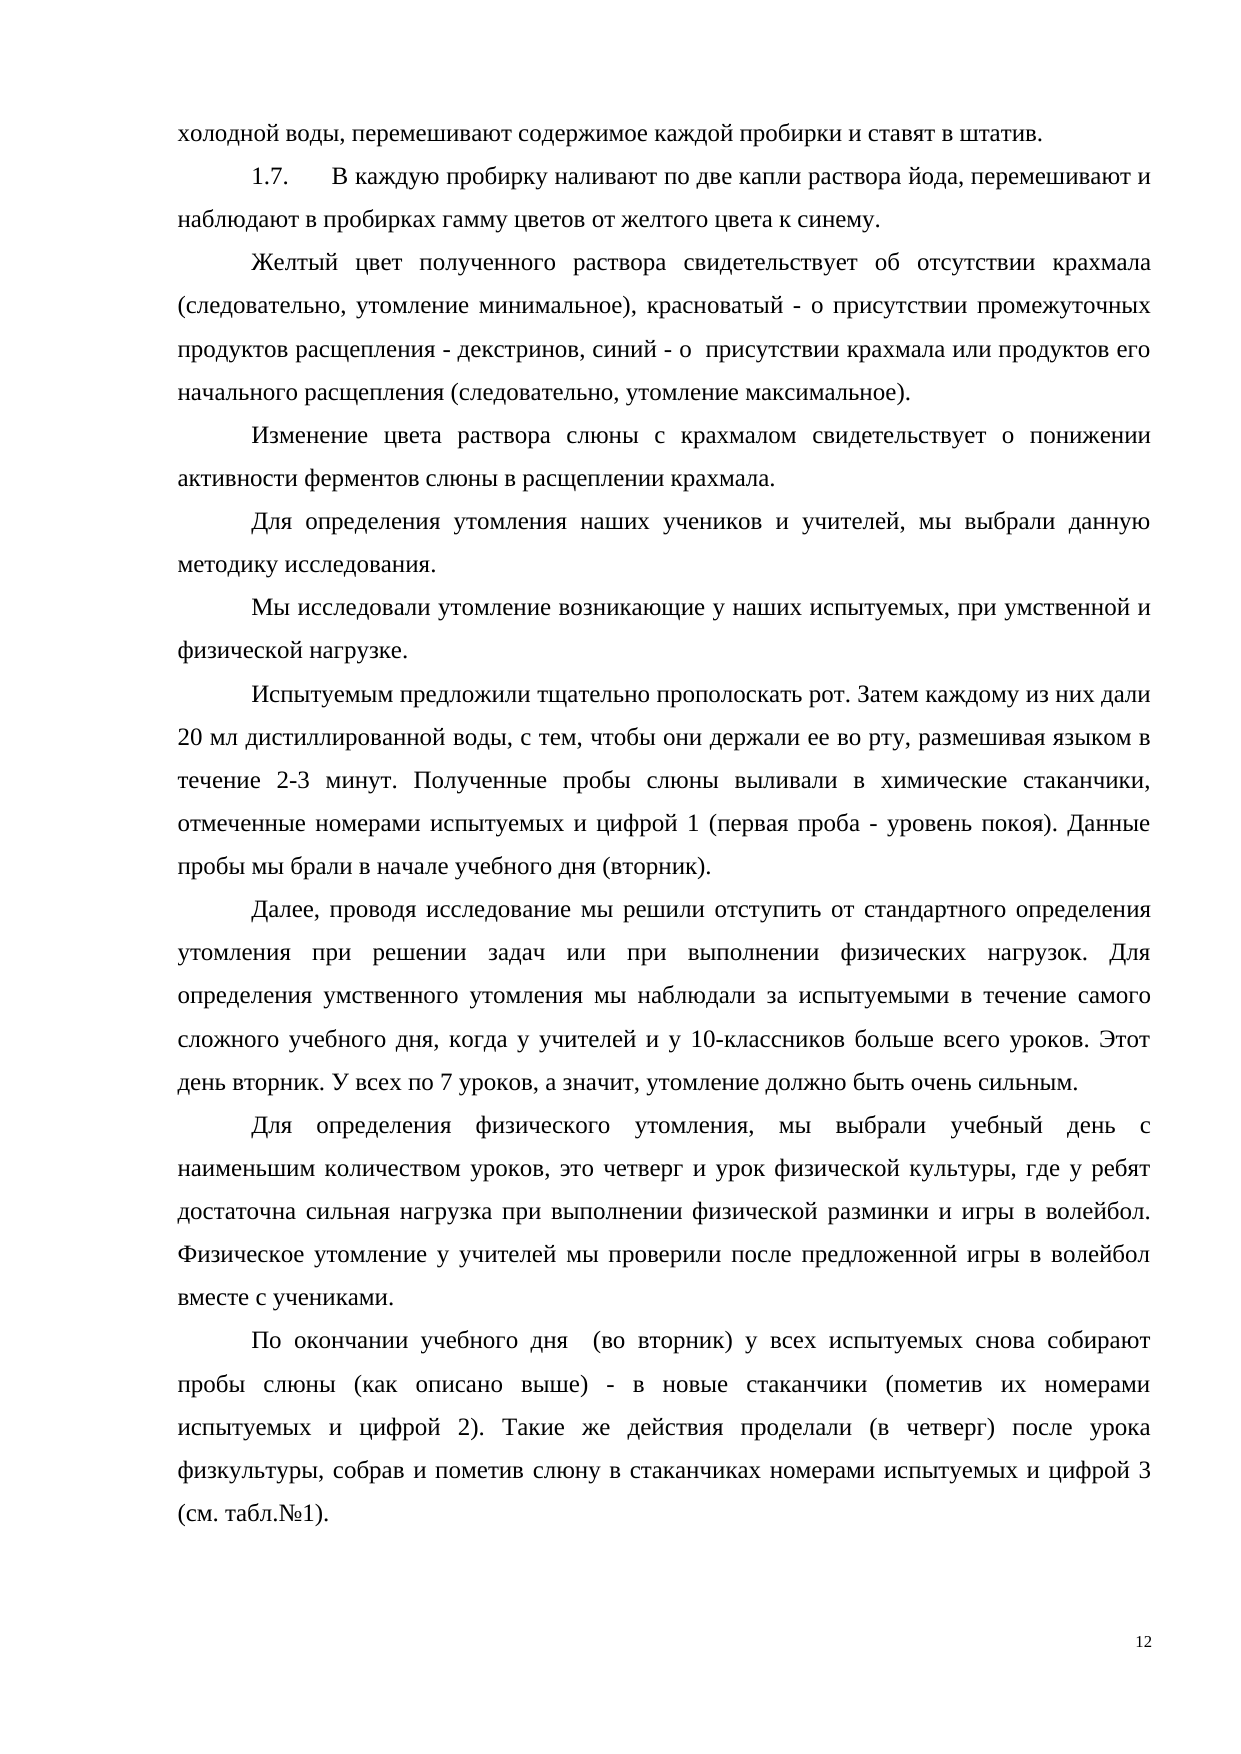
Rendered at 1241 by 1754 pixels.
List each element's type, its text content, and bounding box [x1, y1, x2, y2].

list В каждую пробирку наливают по две капли раствора йода, перемешивают и наблюдают в пробирках гамму цветов от желтого цвета к синему. [177, 161, 1152, 233]
text Мы исследовали утомление возникающие у наших испытуемых, при умственной и физической нагрузке. [177, 592, 1152, 664]
text Изменение цвета раствора слюны с крахмалом свидетельствует о понижении активности ферментов слюны в расщеплении крахмала. [177, 420, 1152, 492]
text Далее, проводя исследование мы решили отступить от стандартного определения утомления при решении задач или при выполнении физических нагрузок. Для определения умственного утомления мы наблюдали за испытуемыми в течение самого сложного учебного дня, когда у учителей и у 10-классников больше всего уроков. Этот день вторник. У всех по 7 уроков, а значит, утомление должно быть очень сильным. [177, 894, 1152, 1096]
text Испытуемым предложили тщательно прополоскать рот. Затем каждому из них дали 20 мл дистиллированной воды, с тем, чтобы они держали ее во рту, размешивая языком в течение 2-3 минут. Полученные пробы слюны выливали в химические стаканчики, отмеченные номерами испытуемых и цифрой 1 (первая проба - уровень покоя). Данные пробы мы брали в начале учебного дня (вторник). [177, 679, 1152, 880]
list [177, 118, 1152, 147]
text По окончании учебного дня (во вторник) у всех испытуемых снова собирают пробы слюны (как описано выше) - в новые стаканчики (пометив их номерами испытуемых и цифрой 2). Такие же действия проделали (в четверг) после урока физкультуры, собрав и пометив слюну в стаканчиках номерами испытуемых и цифрой 3 (см. табл.№1). [177, 1326, 1152, 1527]
text Для определения физического утомления, мы выбрали учебный день с наименьшим количеством уроков, это четверг и урок физической культуры, где у ребят достаточна сильная нагрузка при выполнении физической разминки и игры в волейбол. Физическое утомление у учителей мы проверили после предложенной игры в волейбол вместе с учениками. [177, 1110, 1152, 1311]
text Для определения утомления наших учеников и учителей, мы выбрали данную методику исследования. [177, 506, 1152, 578]
text Желтый цвет полученного раствора свидетельствует об отсутствии крахмала (следовательно, утомление минимальное), красноватый - о присутствии промежуточных продуктов расщепления - декстринов, синий - о присутствии крахмала или продуктов его начального расщепления (следовательно, утомление максимальное). [177, 247, 1152, 406]
